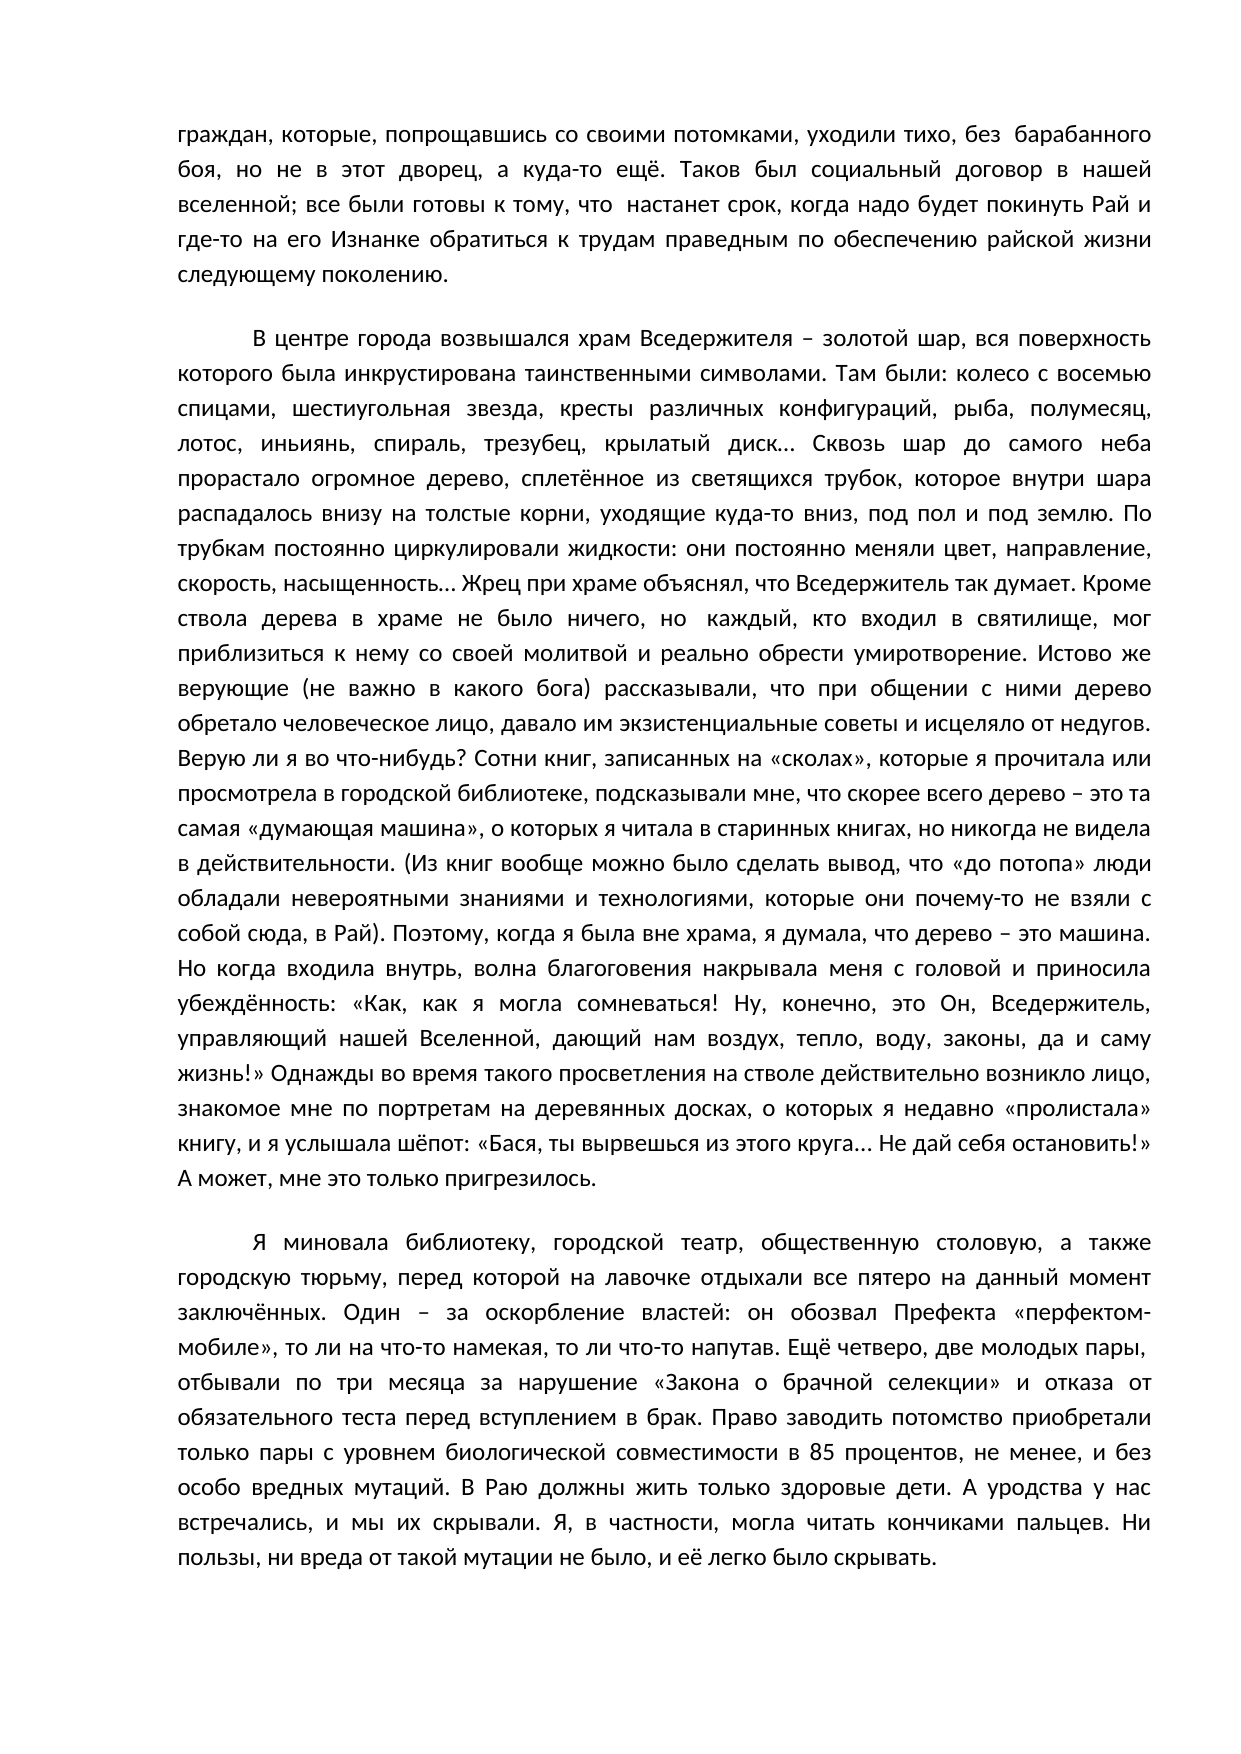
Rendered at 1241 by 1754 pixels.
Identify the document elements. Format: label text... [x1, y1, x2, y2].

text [177, 118, 1152, 289]
text В центре города возвышался храм Вседержителя – золотой шар, вся поверхность которого была инкрустирована таинственными символами. Там были: колесо с восемью спицами, шестиугольная звезда, кресты различных конфигураций, рыба, полумесяц, лотос, иньиянь, спираль, трезубец, крылатый диск… Сквозь шар до самого неба прорастало огромное дерево, сплетённое из светящихся трубок, которое внутри шара распадалось внизу на толстые корни, уходящие куда-то вниз, под пол и под землю. По трубкам постоянно циркулировали жидкости: они постоянно меняли цвет, направление, скорость, насыщенность… Жрец при храме объяснял, что Вседержитель так думает. Кроме ствола дерева в храме не было ничего, но каждый, кто входил в святилище, мог приблизиться к нему со своей молитвой и реально обрести умиротворение. Истово же верующие (не важно в какого бога) рассказывали, что при общении с ними дерево обретало человеческое лицо, давало им экзистенциальные советы и исцеляло от недугов. Верую ли я во что-нибудь? Сотни книг, записанных на «сколах», которые я прочитала или просмотрела в городской библиотеке, подсказывали мне, что скорее всего дерево – это та самая «думающая машина», о которых я читала в старинных книгах, но никогда не видела в действительности. (Из книг вообще можно было сделать вывод, что «до потопа» люди обладали невероятными знаниями и технологиями, которые они почему-то не взяли с собой сюда, в Рай). Поэтому, когда я была вне храма, я думала, что дерево – это машина. Но когда входила внутрь, волна благоговения накрывала меня с головой и приносила убеждённость: «Как, как я могла сомневаться! Ну, конечно, это Он, Вседержитель, управляющий нашей Вселенной, дающий нам воздух, тепло, воду, законы, да и саму жизнь!» Однажды во время такого просветления на стволе действительно возникло лицо, знакомое мне по портретам на деревянных досках, о которых я недавно «пролистала» книгу, и я услышала шёпот: «Бася, ты вырвешься из этого круга... Не дай себя остановить!» А может, мне это только пригрезилось. [177, 322, 1152, 1193]
text Я миновала библиотеку, городской театр, общественную столовую, а также городскую тюрьму, перед которой на лавочке отдыхали все пятеро на данный момент заключённых. Один – за оскорбление властей: он обозвал Префекта «перфектом-мобиле», то ли на что-то намекая, то ли что-то напутав. Ещё четверо, две молодых пары, отбывали по три месяца за нарушение «Закона о брачной селекции» и отказа от обязательного теста перед вступлением в брак. Право заводить потомство приобретали только пары с уровнем биологической совместимости в 85 процентов, не менее, и без особо вредных мутаций. В Раю должны жить только здоровые дети. А уродства у нас встречались, и мы их скрывали. Я, в частности, могла читать кончиками пальцев. Ни пользы, ни вреда от такой мутации не было, и её легко было скрывать. [177, 1226, 1152, 1572]
